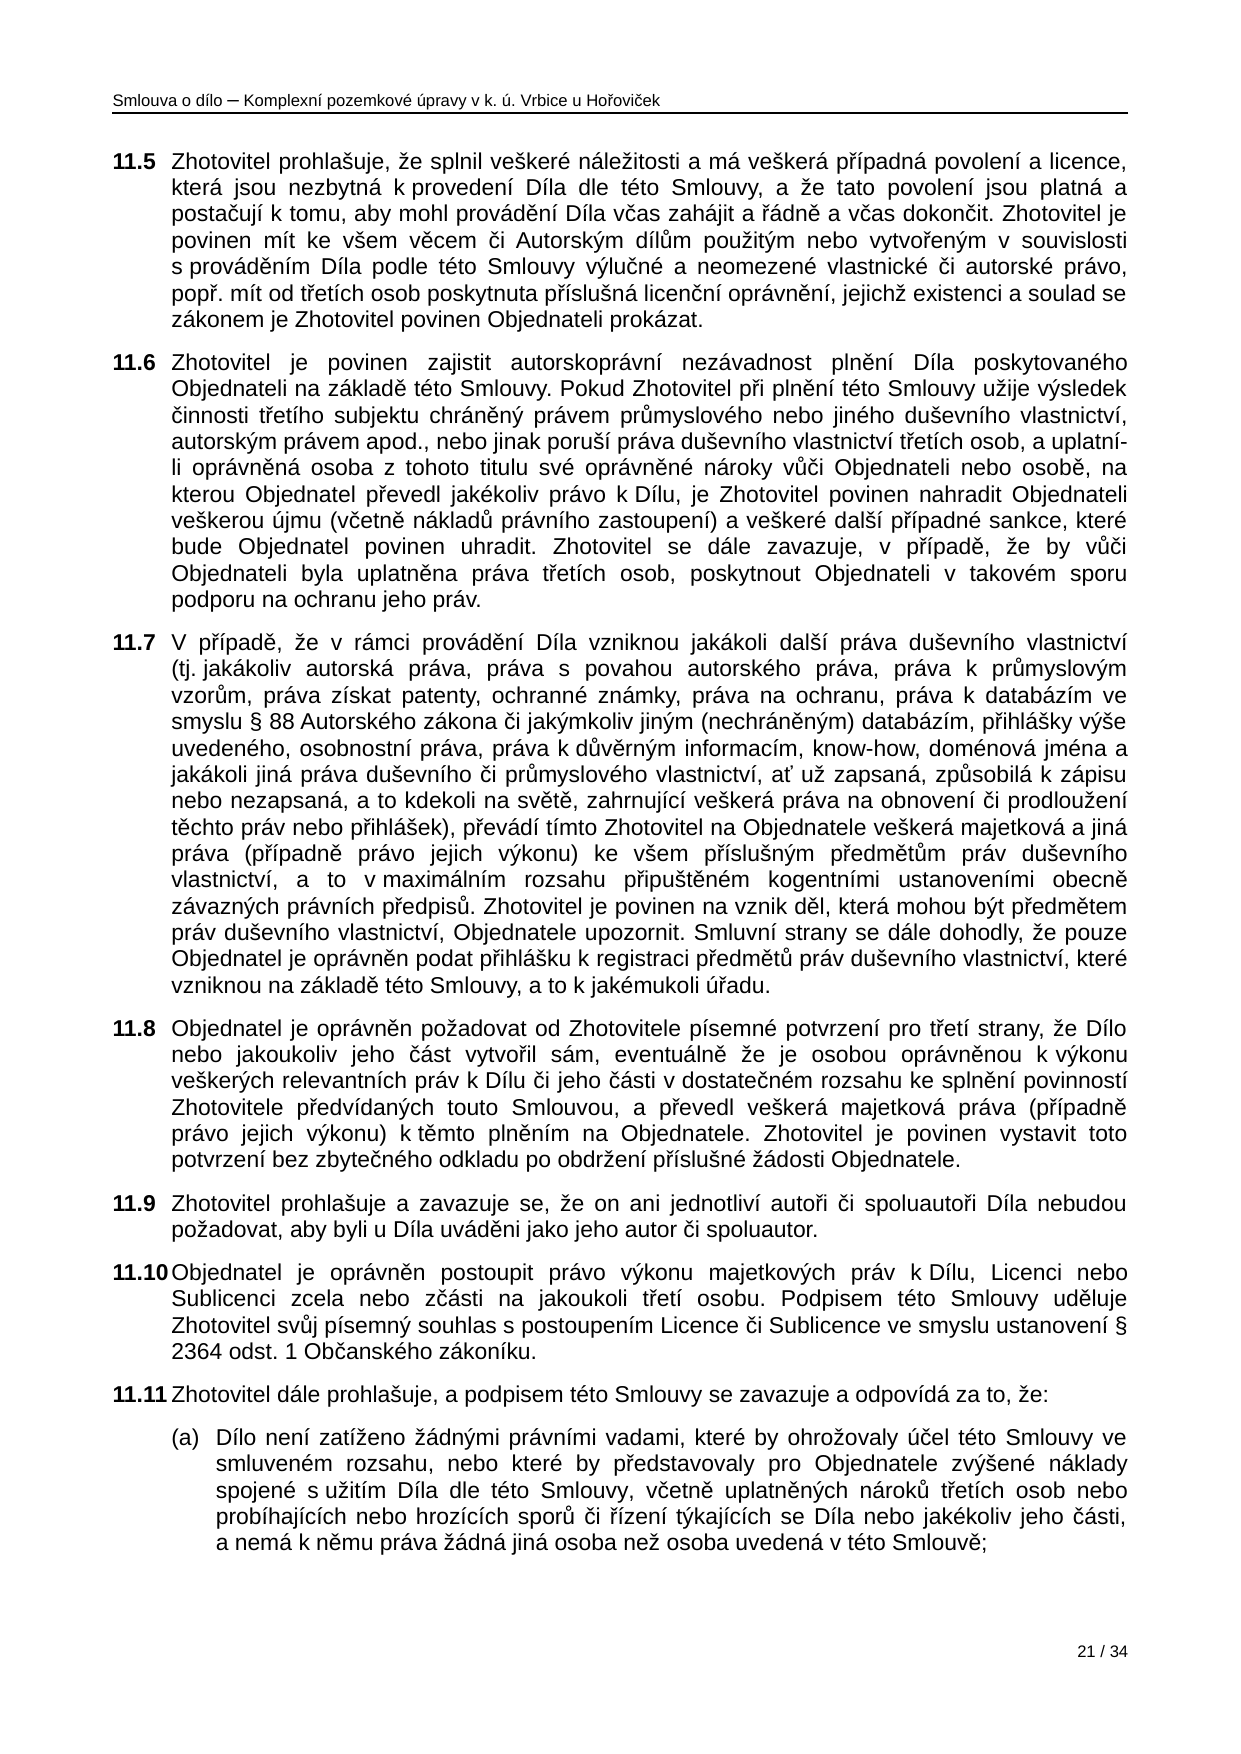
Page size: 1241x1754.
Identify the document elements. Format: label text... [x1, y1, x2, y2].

text Zhotovitel je povinen zajistit autorskoprávní nezávadnost plnění Díla poskytovaného Objednateli na základě této Smlouvy. Pokud Zhotovitel při plnění této Smlouvy užije výsledek činnosti třetího subjektu chráněný právem průmyslového nebo jiného duševního vlastnictví, autorským právem apod., nebo jinak poruší práva duševního vlastnictví třetích osob, a uplatní-li oprávněná osoba z tohoto titulu své oprávněné nároky vůči Objednateli nebo osobě, na kterou Objednatel převedl jakékoliv právo k Dílu, je Zhotovitel povinen nahradit Objednateli veškerou újmu (včetně nákladů právního zastoupení) a veškeré další případné sankce, které bude Objednatel povinen uhradit. Zhotovitel se dále zavazuje, v případě, že by vůči Objednateli byla uplatněna práva třetích osob, poskytnout Objednateli v takovém sporu podporu na ochranu jeho práv. [112, 349, 1128, 612]
text Zhotovitel dále prohlašuje, a podpisem této Smlouvy se zavazuje a odpovídá za to, že: [112, 1381, 1128, 1407]
text V případě, že v rámci provádění Díla vzniknou jakákoli další práva duševního vlastnictví (tj. jakákoliv autorská práva, práva s povahou autorského práva, práva k průmyslovým vzorům, práva získat patenty, ochranné známky, práva na ochranu, práva k databázím ve smyslu § 88 Autorského zákona či jakýmkoliv jiným (nechráněným) databázím, přihlášky výše uvedeného, osobnostní práva, práva k důvěrným informacím, know-how, doménová jména a jakákoli jiná práva duševního či průmyslového vlastnictví, ať už zapsaná, způsobilá k zápisu nebo nezapsaná, a to kdekoli na světě, zahrnující veškerá práva na obnovení či prodloužení těchto práv nebo přihlášek), převádí tímto Zhotovitel na Objednatele veškerá majetková a jiná práva (případně právo jejich výkonu) ke všem příslušným předmětům práv duševního vlastnictví, a to v maximálním rozsahu připuštěném kogentními ustanoveními obecně závazných právních předpisů. Zhotovitel je povinen na vznik děl, která mohou být předmětem práv duševního vlastnictví, Objednatele upozornit. Smluvní strany se dále dohodly, že pouze Objednatel je oprávněn podat přihlášku k registraci předmětů práv duševního vlastnictví, které vzniknou na základě této Smlouvy, a to k jakémukoli úřadu. [112, 629, 1128, 998]
list Dílo není zatíženo žádnými právními vadami, které by ohrožovaly účel této Smlouvy ve smluveném rozsahu, nebo které by představovaly pro Objednatele zvýšené náklady spojené s užitím Díla dle této Smlouvy, včetně uplatněných nároků třetích osob nebo probíhajících nebo hrozících sporů či řízení týkajících se Díla nebo jakékoliv jeho části, a nemá k němu práva žádná jiná osoba než osoba uvedená v této Smlouvě; [171, 1424, 1128, 1556]
text Objednatel je oprávněn požadovat od Zhotovitele písemné potvrzení pro třetí strany, že Dílo nebo jakoukoliv jeho část vytvořil sám, eventuálně že je osobou oprávněnou k výkonu veškerých relevantních práv k Dílu či jeho části v dostatečném rozsahu ke splnění povinností Zhotovitele předvídaných touto Smlouvou, a převedl veškerá majetková práva (případně právo jejich výkonu) k těmto plněním na Objednatele. Zhotovitel je povinen vystavit toto potvrzení bez zbytečného odkladu po obdržení příslušné žádosti Objednatele. [112, 1015, 1128, 1173]
text Zhotovitel prohlašuje a zavazuje se, že on ani jednotliví autoři či spoluautoři Díla nebudou požadovat, aby byli u Díla uváděni jako jeho autor či spoluautor. [112, 1189, 1128, 1242]
text Objednatel je oprávněn postoupit právo výkonu majetkových práv k Dílu, Licenci nebo Sublicenci zcela nebo zčásti na jakoukoli třetí osobu. Podpisem této Smlouvy uděluje Zhotovitel svůj písemný souhlas s postoupením Licence či Sublicence ve smyslu ustanovení § 2364 odst. 1 Občanského zákoníku. [112, 1259, 1128, 1364]
text Zhotovitel prohlašuje, že splnil veškeré náležitosti a má veškerá případná povolení a licence, která jsou nezbytná k provedení Díla dle této Smlouvy, a že tato povolení jsou platná a postačují k tomu, aby mohl provádění Díla včas zahájit a řádně a včas dokončit. Zhotovitel je povinen mít ke všem věcem či Autorským dílům použitým nebo vytvořeným v souvislosti s prováděním Díla podle této Smlouvy výlučné a neomezené vlastnické či autorské právo, popř. mít od třetích osob poskytnuta příslušná licenční oprávnění, jejichž existenci a soulad se zákonem je Zhotovitel povinen Objednateli prokázat. [112, 148, 1128, 332]
